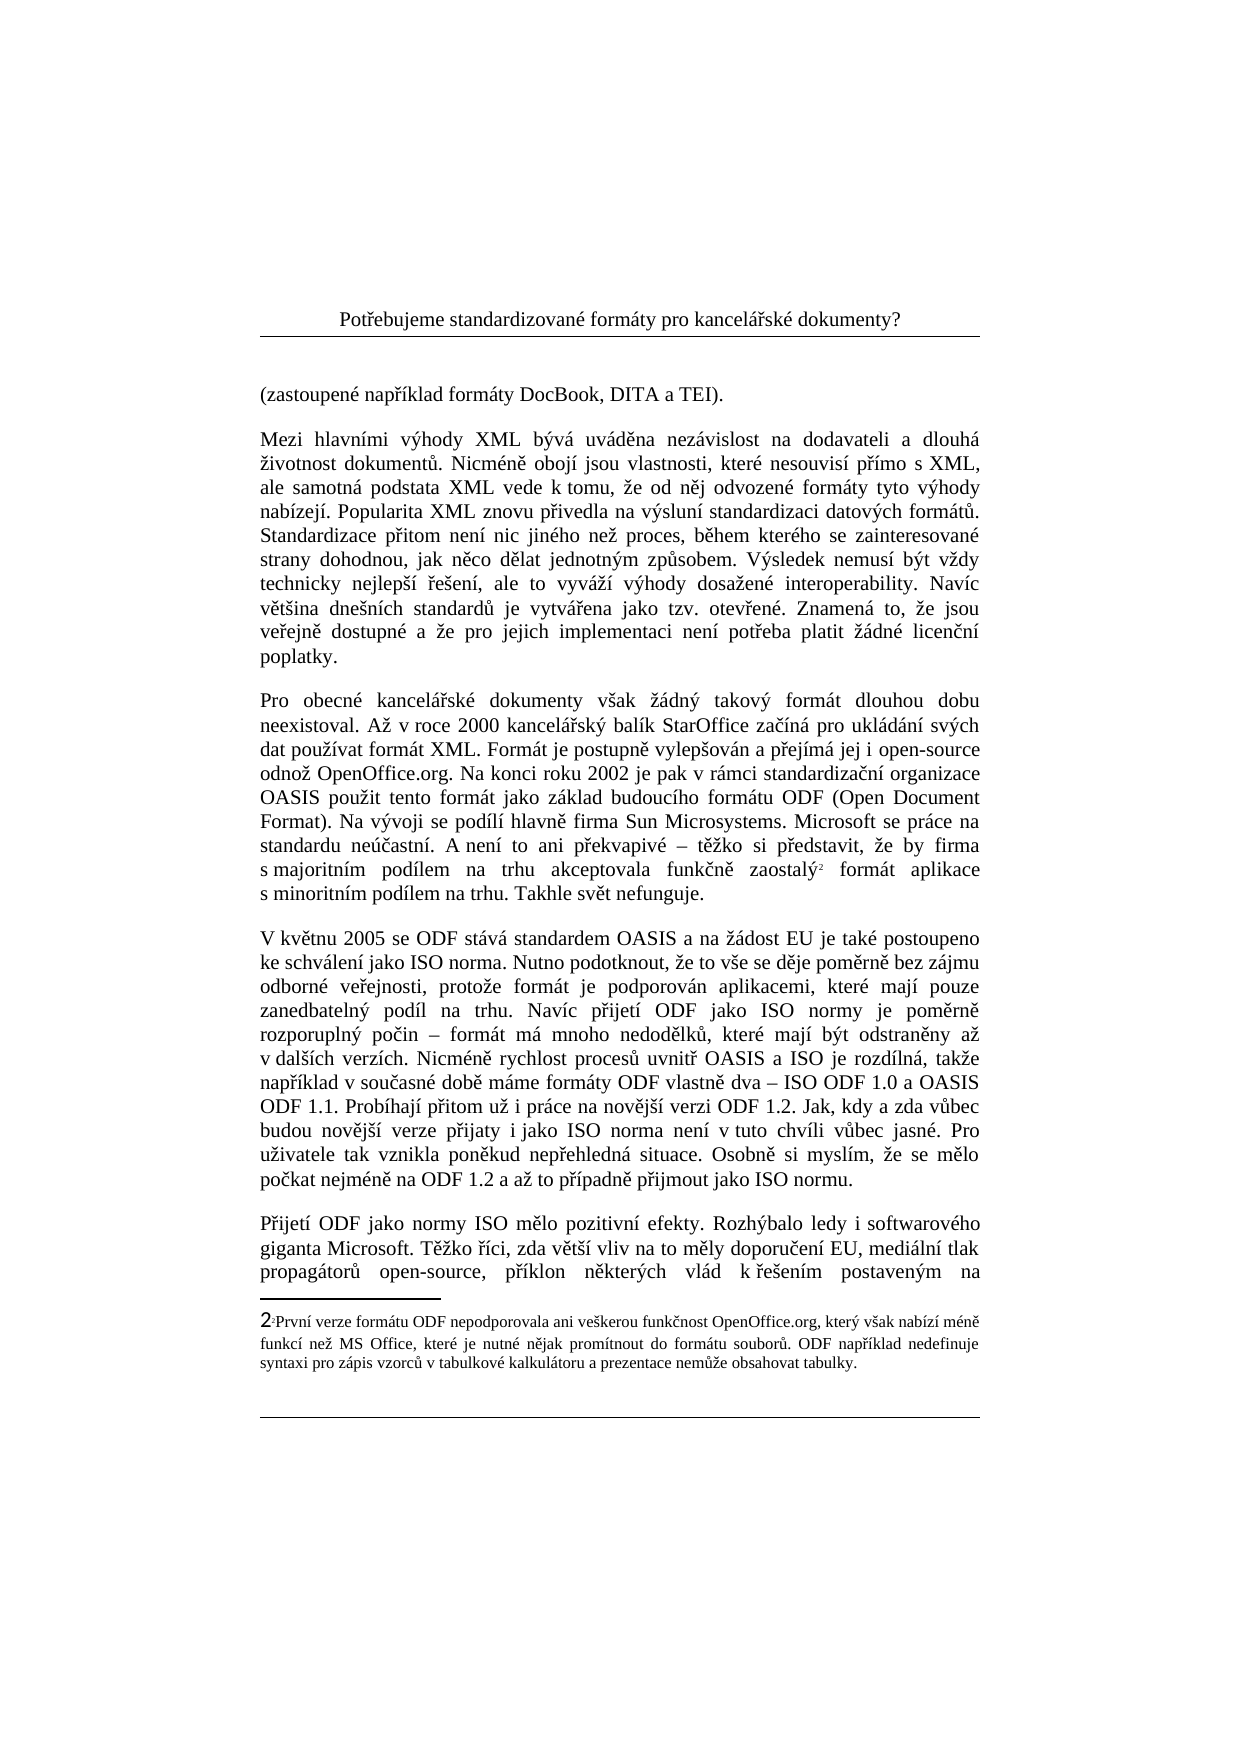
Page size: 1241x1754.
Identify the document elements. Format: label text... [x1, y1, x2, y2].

text Pro obecné kancelářské dokumenty však žádný takový formát dlouhou dobu neexistoval. Až v roce 2000 kancelářský balík StarOffice začíná pro ukládání svých dat používat formát XML. Formát je postupně vylepšován a přejímá jej i open-source odnož OpenOffice.org. Na konci roku 2002 je pak v rámci standardizační organizace OASIS použit tento formát jako základ budoucího formátu ODF (Open Document Format). Na vývoji se podílí hlavně firma Sun Microsystems. Microsoft se práce na standardu neúčastní. A není to ani překvapivé – těžko si představit, že by firma s majoritním podílem na trhu akceptovala funkčně zaostalý2 formát aplikace s minoritním podílem na trhu. Takhle svět nefunguje. [260, 688, 980, 905]
text Mezi hlavními výhody XML bývá uváděna nezávislost na dodavateli a dlouhá životnost dokumentů. Nicméně obojí jsou vlastnosti, které nesouvisí přímo s XML, ale samotná podstata XML vede k tomu, že od něj odvozené formáty tyto výhody nabízejí. Popularita XML znovu přivedla na výsluní standardizaci datových formátů. Standardizace přitom není nic jiného než proces, během kterého se zainteresované strany dohodnou, jak něco dělat jednotným způsobem. Výsledek nemusí být vždy technicky nejlepší řešení, ale to vyváží výhody dosažené interoperability. Navíc většina dnešních standardů je vytvářena jako tzv. otevřené. Znamená to, že jsou veřejně dostupné a že pro jejich implementaci není potřeba platit žádné licenční poplatky. [260, 427, 980, 668]
text V květnu 2005 se ODF stává standardem OASIS a na žádost EU je také postoupeno ke schválení jako ISO norma. Nutno podotknout, že to vše se děje poměrně bez zájmu odborné veřejnosti, protože formát je podporován aplikacemi, které mají pouze zanedbatelný podíl na trhu. Navíc přijetí ODF jako ISO normy je poměrně rozporuplný počin – formát má mnoho nedodělků, které mají být odstraněny až v dalších verzích. Nicméně rychlost procesů uvnitř OASIS a ISO je rozdílná, takže například v současné době máme formáty ODF vlastně dva – ISO ODF 1.0 a OASIS ODF 1.1. Probíhají přitom už i práce na novější verzi ODF 1.2. Jak, kdy a zda vůbec budou novější verze přijaty i jako ISO norma není v tuto chvíli vůbec jasné. Pro uživatele tak vznikla poněkud nepřehledná situace. Osobně si myslím, že se mělo počkat nejméně na ODF 1.2 a až to případně přijmout jako ISO normu. [260, 926, 980, 1191]
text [260, 382, 980, 406]
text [260, 1211, 980, 1283]
